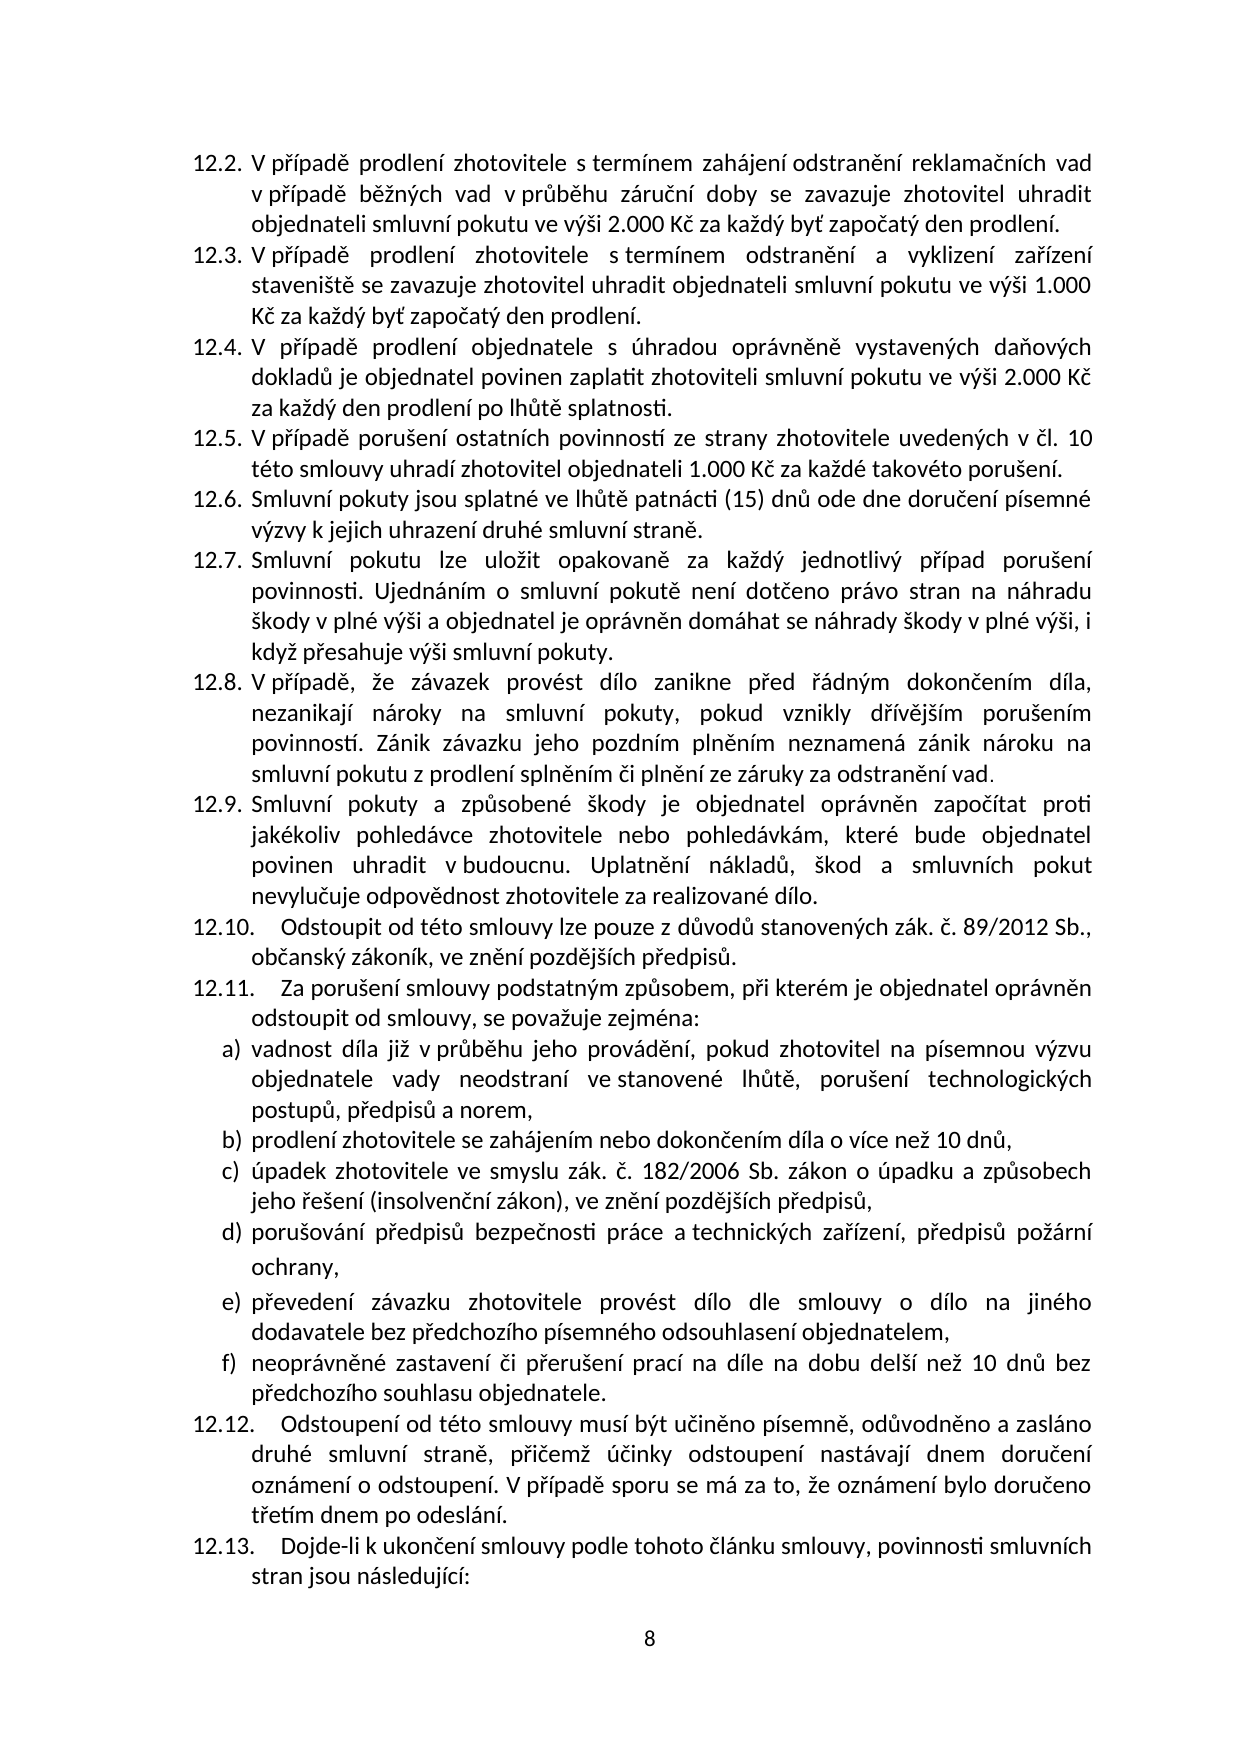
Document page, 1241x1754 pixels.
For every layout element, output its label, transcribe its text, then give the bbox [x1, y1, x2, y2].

list porušování předpisů bezpečnosti práce a technických zařízení, předpisů požární ochrany, [222, 1216, 1093, 1281]
list Odstoupit od této smlouvy lze pouze z důvodů stanovených zák. č. 89/2012 Sb., občanský zákoník, ve znění pozdějších předpisů. [192, 911, 1093, 972]
list V případě prodlení zhotovitele s termínem zahájení odstranění reklamačních vad v případě běžných vad v průběhu záruční doby se zavazuje zhotovitel uhradit objednateli smluvní pokutu ve výši 2.000 Kč za každý byť započatý den prodlení. [192, 148, 1093, 239]
list Dojde-li k ukončení smlouvy podle tohoto článku smlouvy, povinnosti smluvních stran jsou následující: [192, 1530, 1093, 1591]
list Smluvní pokuty a způsobené škody je objednatel oprávněn započítat proti jakékoliv pohledávce zhotovitele nebo pohledávkám, které bude objednatel povinen uhradit v budoucnu. Uplatnění nákladů, škod a smluvních pokut nevylučuje odpovědnost zhotovitele za realizované dílo. [192, 788, 1093, 911]
list V případě, že závazek provést dílo zanikne před řádným dokončením díla, nezanikají nároky na smluvní pokuty, pokud vznikly dřívějším porušením povinností. Zánik závazku jeho pozdním plněním neznamená zánik nároku na smluvní pokutu z prodlení splněním či plnění ze záruky za odstranění vad. [192, 666, 1093, 788]
list Smluvní pokuty jsou splatné ve lhůtě patnácti (15) dnů ode dne doručení písemné výzvy k jejich uhrazení druhé smluvní straně. [192, 483, 1093, 544]
list V případě porušení ostatních povinností ze strany zhotovitele uvedených v čl. 10 této smlouvy uhradí zhotovitel objednateli 1.000 Kč za každé takovéto porušení. [192, 422, 1093, 483]
list převedení závazku zhotovitele provést dílo dle smlouvy o dílo na jiného dodavatele bez předchozího písemného odsouhlasení objednatelem, [222, 1286, 1093, 1347]
list Za porušení smlouvy podstatným způsobem, při kterém je objednatel oprávněn odstoupit od smlouvy, se považuje zejména: [192, 972, 1093, 1033]
list V případě prodlení objednatele s úhradou oprávněně vystavených daňových dokladů je objednatel povinen zaplatit zhotoviteli smluvní pokutu ve výši 2.000 Kč za každý den prodlení po lhůtě splatnosti. [192, 331, 1093, 422]
list Odstoupení od této smlouvy musí být učiněno písemně, odůvodněno a zasláno druhé smluvní straně, přičemž účinky odstoupení nastávají dnem doručení oznámení o odstoupení. V případě sporu se má za to, že oznámení bylo doručeno třetím dnem po odeslání. [192, 1408, 1093, 1530]
list V případě prodlení zhotovitele s termínem odstranění a vyklizení zařízení staveniště se zavazuje zhotovitel uhradit objednateli smluvní pokutu ve výši 1.000 Kč za každý byť započatý den prodlení. [192, 239, 1093, 331]
list vadnost díla již v průběhu jeho provádění, pokud zhotovitel na písemnou výzvu objednatele vady neodstraní ve stanovené lhůtě, porušení technologických postupů, předpisů a norem, [222, 1033, 1093, 1124]
list Smluvní pokutu lze uložit opakovaně za každý jednotlivý případ porušení povinnosti. Ujednáním o smluvní pokutě není dotčeno právo stran na náhradu škody v plné výši a objednatel je oprávněn domáhat se náhrady škody v plné výši, i když přesahuje výši smluvní pokuty. [192, 544, 1093, 666]
list úpadek zhotovitele ve smyslu zák. č. 182/2006 Sb. zákon o úpadku a způsobech jeho řešení (insolvenční zákon), ve znění pozdějších předpisů, [222, 1155, 1093, 1216]
list neoprávněné zastavení či přerušení prací na díle na dobu delší než 10 dnů bez předchozího souhlasu objednatele. [222, 1347, 1093, 1408]
list prodlení zhotovitele se zahájením nebo dokončením díla o více než 10 dnů, [222, 1124, 1093, 1155]
